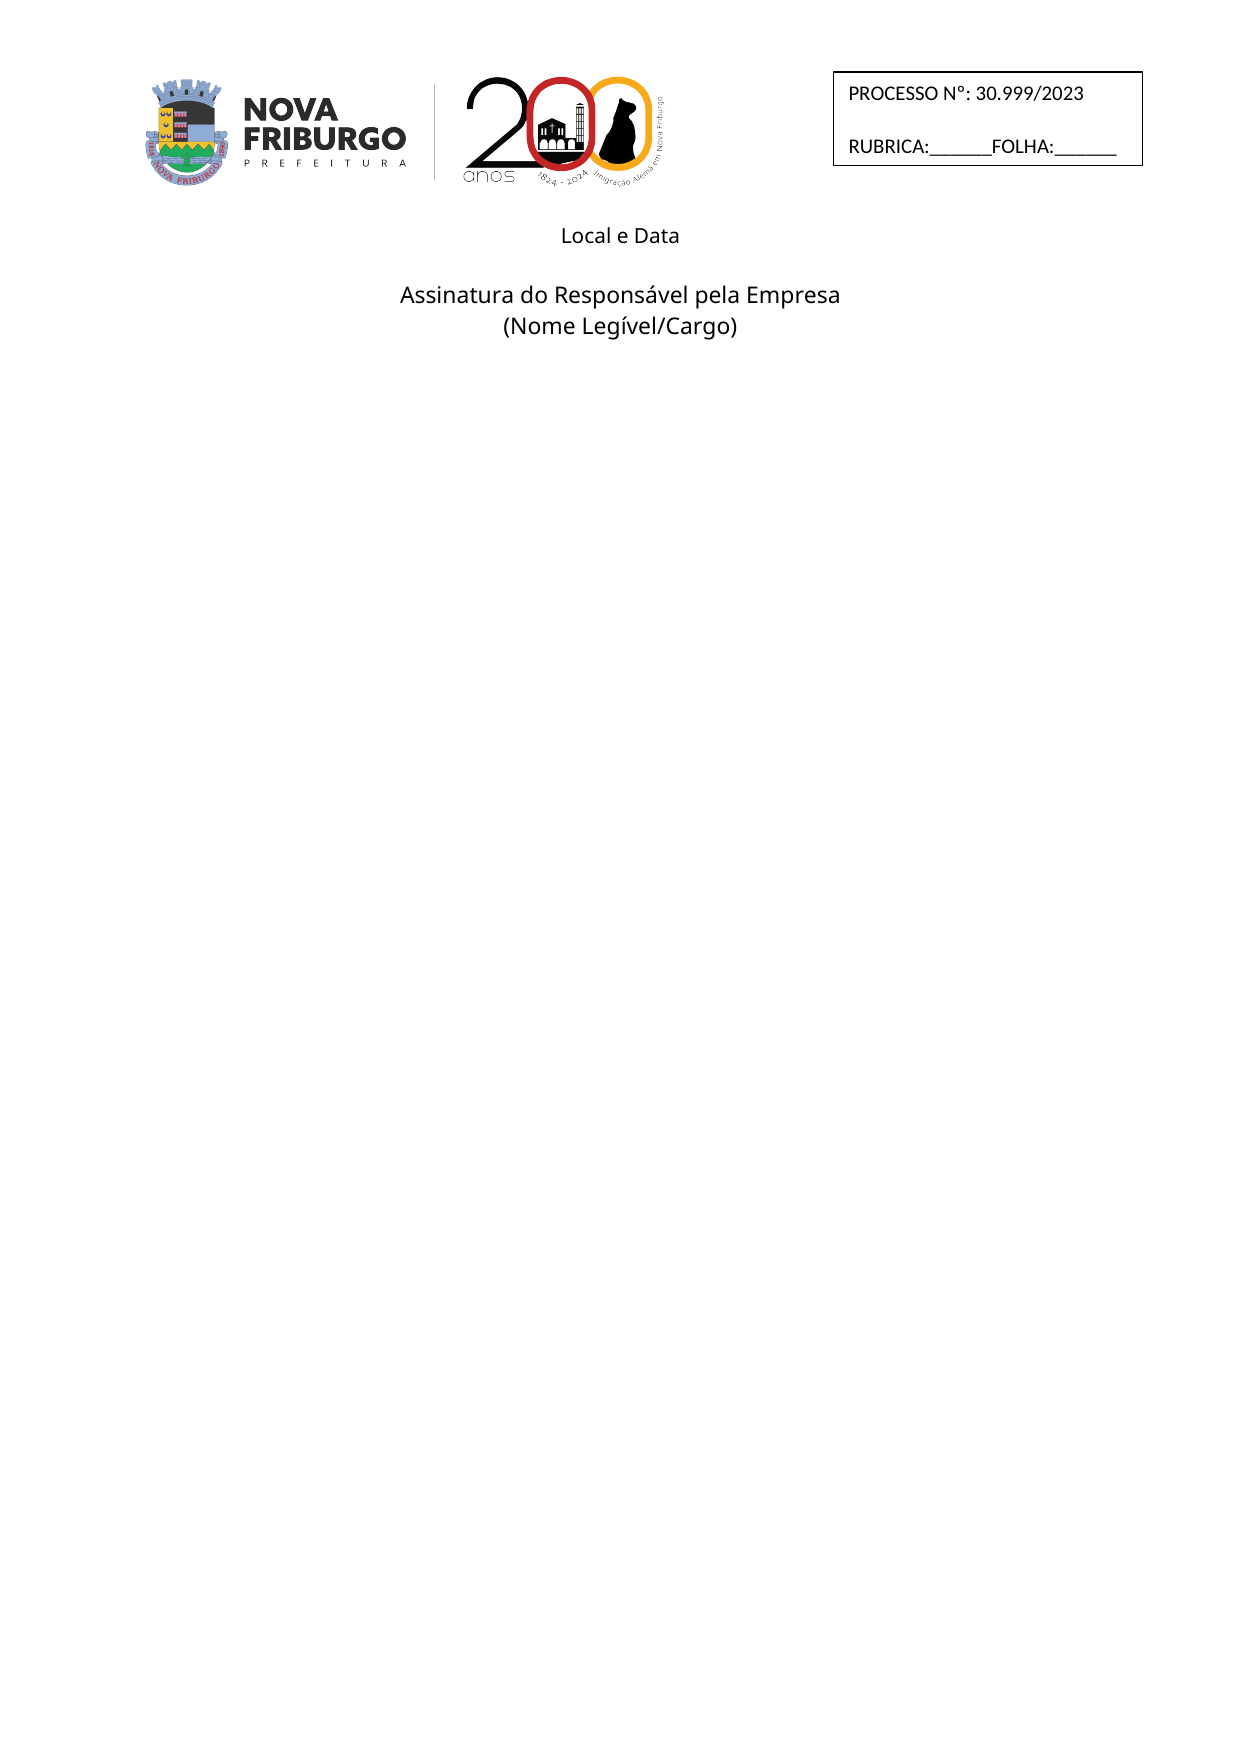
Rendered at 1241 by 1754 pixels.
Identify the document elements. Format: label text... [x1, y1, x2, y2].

text Local e Data [148, 221, 1092, 250]
text (Nome Legível/Cargo) [148, 310, 1092, 342]
picture [118, 44, 696, 215]
text Assinatura do Responsável pela Empresa [148, 279, 1092, 310]
